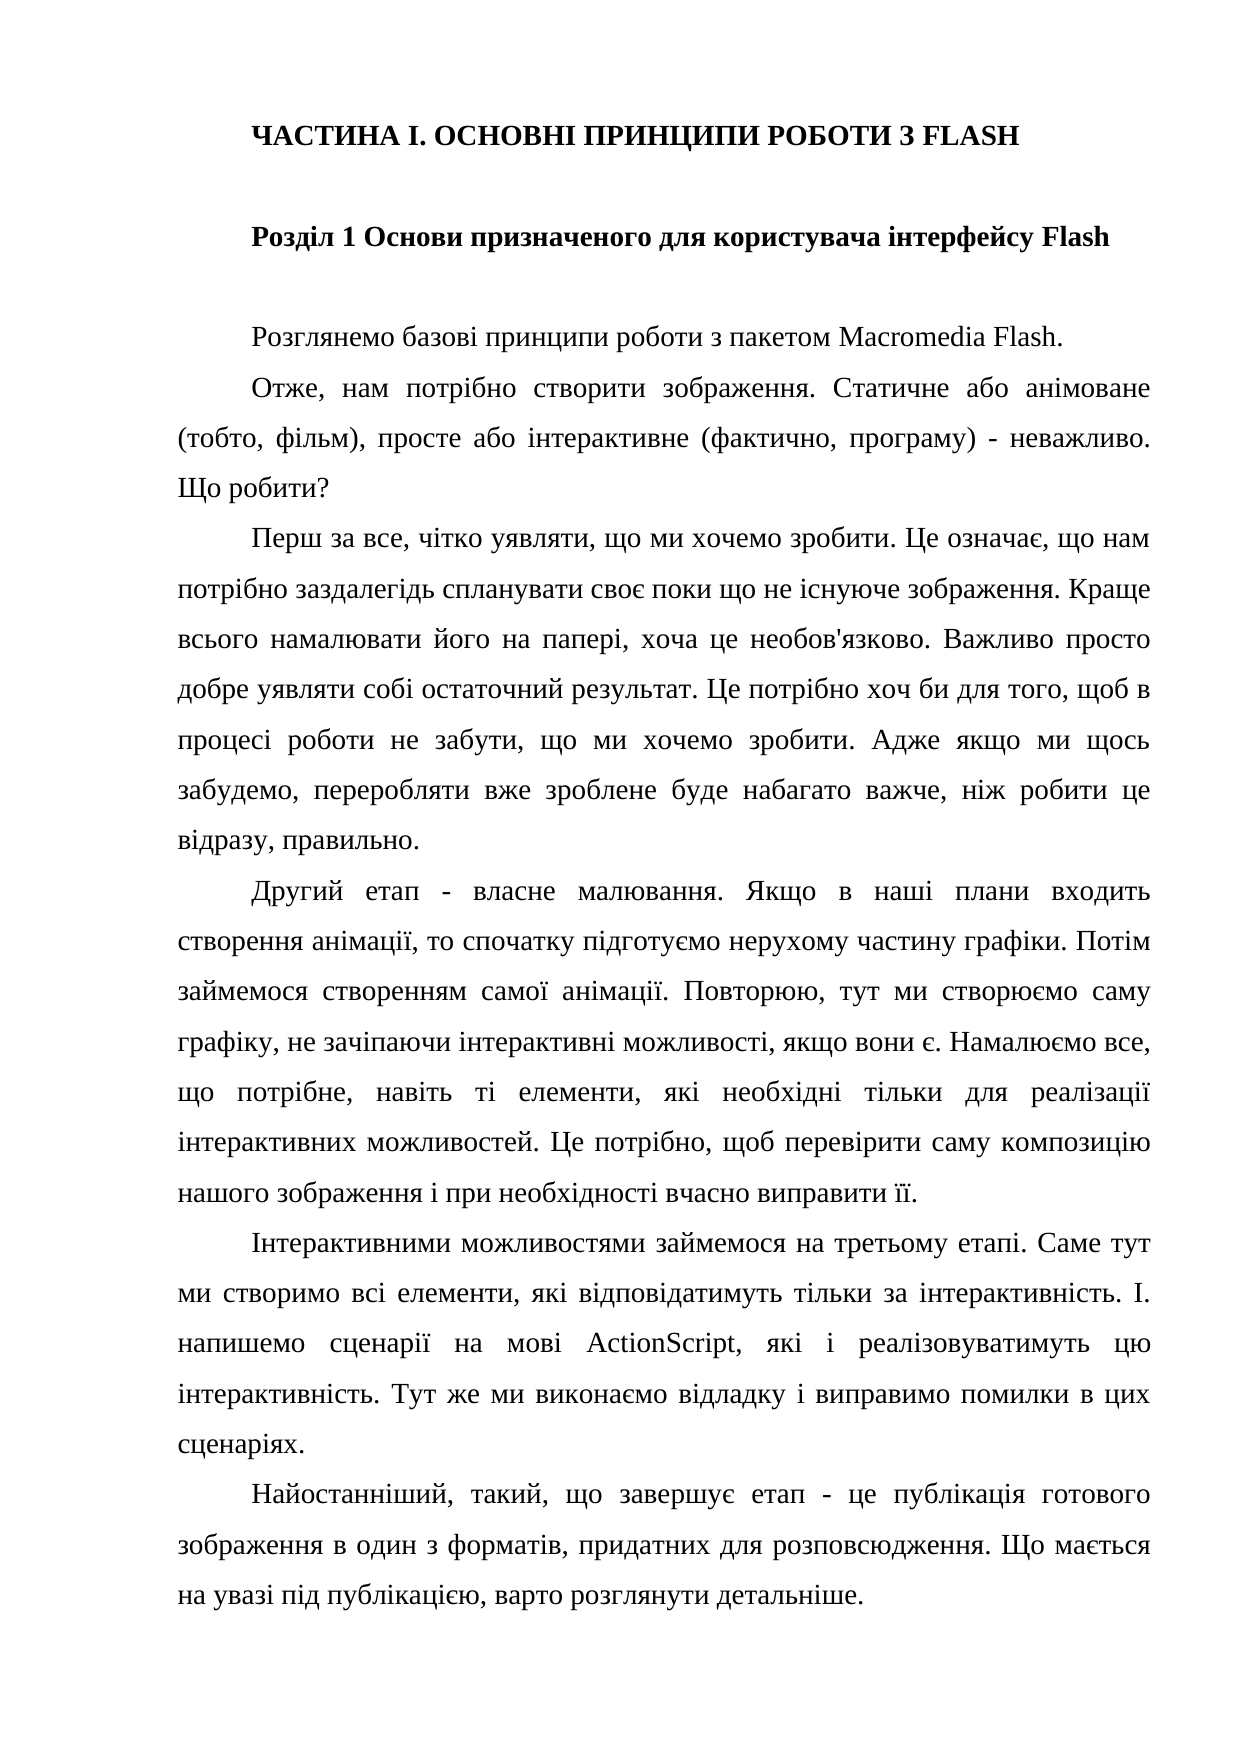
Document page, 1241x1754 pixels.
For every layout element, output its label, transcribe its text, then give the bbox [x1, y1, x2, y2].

text Найостанніший, такий, що завершує етап - це публікація готового зображення в один з форматів, придатних для розповсюдження. Що мається на увазі під публікацією, варто розглянути детальніше. [177, 1477, 1152, 1611]
text ЧАСТИНА I. ОСНОВНІ ПРИНЦИПИ РОБОТИ З FLASH [177, 118, 1152, 152]
text Отже, нам потрібно створити зображення. Статичне або анімоване (тобто, фільм), просте або інтерактивне (фактично, програму) - неважливо. Що робити? [177, 370, 1152, 504]
text Другий етап - власне малювання. Якщо в наші плани входить створення анімації, то спочатку підготуємо нерухому частину графіки. Потім займемося створенням самої анімації. Повторюю, тут ми створюємо саму графіку, не зачіпаючи інтерактивні можливості, якщо вони є. Намалюємо все, що потрібне, навіть ті елементи, які необхідні тільки для реалізації інтерактивних можливостей. Це потрібно, щоб перевірити саму композицію нашого зображення і при необхідності вчасно виправити її. [177, 873, 1152, 1208]
text Розділ 1 Основи призначеного для користувача інтерфейсу Flash [177, 219, 1152, 252]
text Розглянемо базові принципи роботи з пакетом Macromedia Flash. [177, 319, 1152, 353]
text Інтерактивними можливостями займемося на третьому етапі. Саме тут ми створимо всі елементи, які відповідатимуть тільки за інтерактивність. І. напишемо сценарії на мові ActionScript, які і реалізовуватимуть цю інтерактивність. Тут же ми виконаємо відладку і виправимо помилки в цих сценаріях. [177, 1225, 1152, 1460]
text Перш за все, чітко уявляти, що ми хочемо зробити. Це означає, що нам потрібно заздалегідь спланувати своє поки що не існуюче зображення. Краще всього намалювати його на папері, хоча це необов'язково. Важливо просто добре уявляти собі остаточний результат. Це потрібно хоч би для того, щоб в процесі роботи не забути, що ми хочемо зробити. Адже якщо ми щось забудемо, переробляти вже зроблене буде набагато важче, ніж робити це відразу, правильно. [177, 521, 1152, 856]
